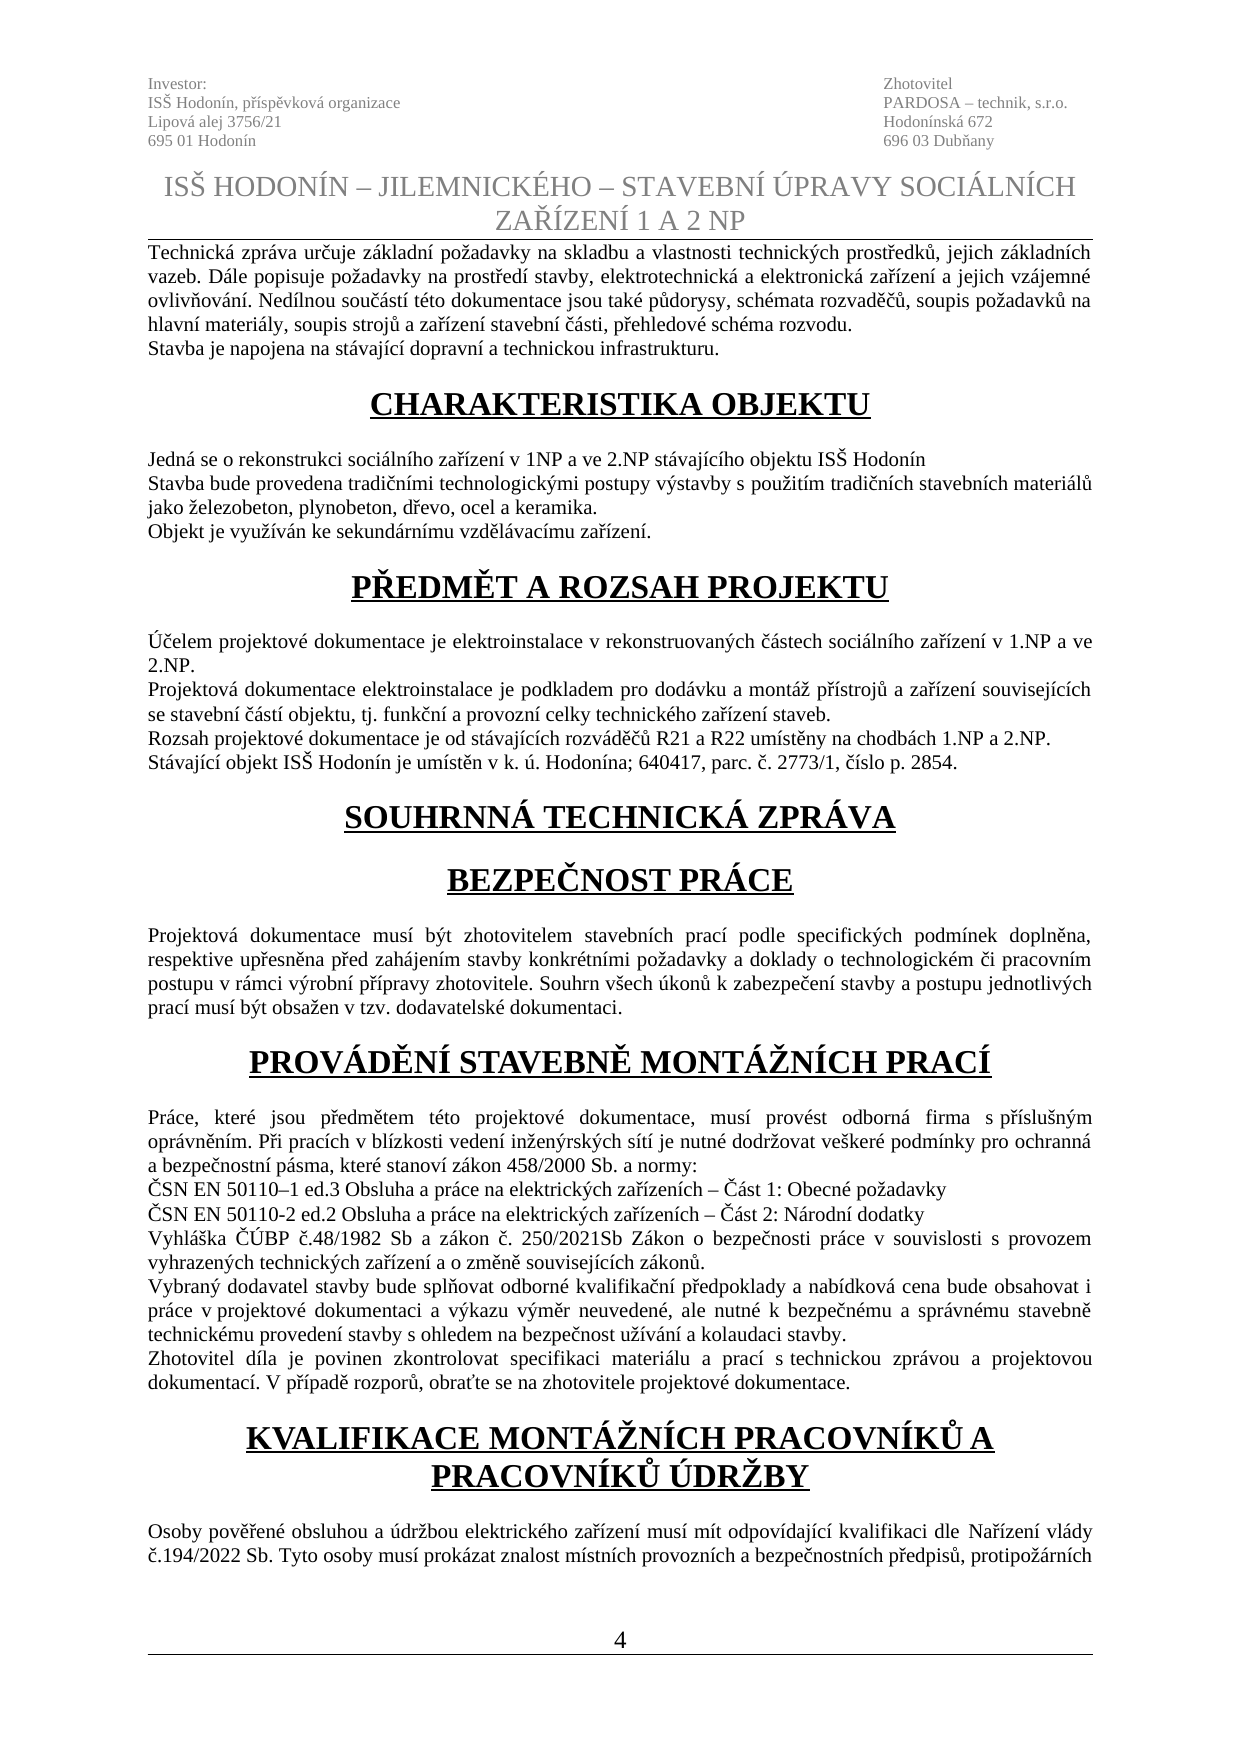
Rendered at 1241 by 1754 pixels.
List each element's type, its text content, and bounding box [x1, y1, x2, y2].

text Rozsah projektové dokumentace je od stávajících rozváděčů R21 a R22 umístěny na chodbách 1.NP a 2.NP. [148, 726, 1093, 749]
text Práce, které jsou předmětem této projektové dokumentace, musí provést odborná firma s příslušným oprávněním. Při pracích v blízkosti vedení inženýrských sítí je nutné dodržovat veškeré podmínky pro ochranná a bezpečnostní pásma, které stanoví zákon 458/2000 Sb. a normy: [148, 1105, 1093, 1177]
subtitle BEZPEČNOST PRÁCE [148, 860, 1093, 898]
text Vyhláška ČÚBP č.48/1982 Sb a zákon č. 250/2021Sb Zákon o bezpečnosti práce v souvislosti s provozem vyhrazených technických zařízení a o změně souvisejících zákonů. [148, 1226, 1093, 1274]
text Objekt je využíván ke sekundárnímu vzdělávacímu zařízení. [148, 519, 1093, 543]
subtitle PROVÁDĚNÍ STAVEBNĚ MONTÁŽNÍCH PRACÍ [148, 1043, 1093, 1081]
text Stavba je napojena na stávající dopravní a technickou infrastrukturu. [148, 336, 1093, 360]
text ČSN EN 50110-2 ed.2 Obsluha a práce na elektrických zařízeních – Část 2: Národní dodatky [148, 1201, 1093, 1226]
text Účelem projektové dokumentace je elektroinstalace v rekonstruovaných částech sociálního zařízení v 1.NP a ve 2.NP. [148, 629, 1093, 677]
subtitle PŘEDMĚT A ROZSAH PROJEKTU [148, 567, 1093, 605]
subtitle SOUHRNNÁ TECHNICKÁ ZPRÁVA [148, 798, 1093, 836]
text Technická zpráva určuje základní požadavky na skladbu a vlastnosti technických prostředků, jejich základních vazeb. Dále popisuje požadavky na prostředí stavby, elektrotechnická a elektronická zařízení a jejich vzájemné ovlivňování. Nedílnou součástí této dokumentace jsou také půdorysy, schémata rozvaděčů, soupis požadavků na hlavní materiály, soupis strojů a zařízení stavební části, přehledové schéma rozvodu. [148, 240, 1093, 336]
text Stavba bude provedena tradičními technologickými postupy výstavby s použitím tradičních stavebních materiálů jako železobeton, plynobeton, dřevo, ocel a keramika. [148, 471, 1093, 519]
text Stávající objekt ISŠ Hodonín je umístěn v k. ú. Hodonína; 640417, parc. č. 2773/1, číslo p. 2854. [148, 749, 1093, 774]
text Jedná se o rekonstrukci sociálního zařízení v 1NP a ve 2.NP stávajícího objektu ISŠ Hodonín [148, 447, 1093, 471]
text Zhotovitel díla je povinen zkontrolovat specifikaci materiálu a prací s technickou zprávou a projektovou dokumentací. V případě rozporů, obraťte se na zhotovitele projektové dokumentace. [148, 1346, 1093, 1394]
text ČSN EN 50110–1 ed.3 Obsluha a práce na elektrických zařízeních – Část 1: Obecné požadavky [148, 1177, 1093, 1201]
text Vybraný dodavatel stavby bude splňovat odborné kvalifikační předpoklady a nabídková cena bude obsahovat i práce v projektové dokumentaci a výkazu výměr neuvedené, ale nutné k bezpečnému a správnému stavebně technickému provedení stavby s ohledem na bezpečnost užívání a kolaudaci stavby. [148, 1274, 1093, 1346]
text Projektová dokumentace elektroinstalace je podkladem pro dodávku a montáž přístrojů a zařízení souvisejících se stavební částí objektu, tj. funkční a provozní celky technického zařízení staveb. [148, 677, 1093, 726]
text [148, 1519, 1093, 1567]
text CHARAKTERISTIKA OBJEKTU [148, 384, 1093, 422]
text Projektová dokumentace musí být zhotovitelem stavebních prací podle specifických podmínek doplněna, respektive upřesněna před zahájením stavby konkrétními požadavky a doklady o technologickém či pracovním postupu v rámci výrobní přípravy zhotovitele. Souhrn všech úkonů k zabezpečení stavby a postupu jednotlivých prací musí být obsažen v tzv. dodavatelské dokumentaci. [148, 922, 1093, 1019]
subtitle KVALIFIKACE MONTÁŽNÍCH PRACOVNÍKŮ A PRACOVNÍKŮ ÚDRŽBY [148, 1418, 1093, 1495]
